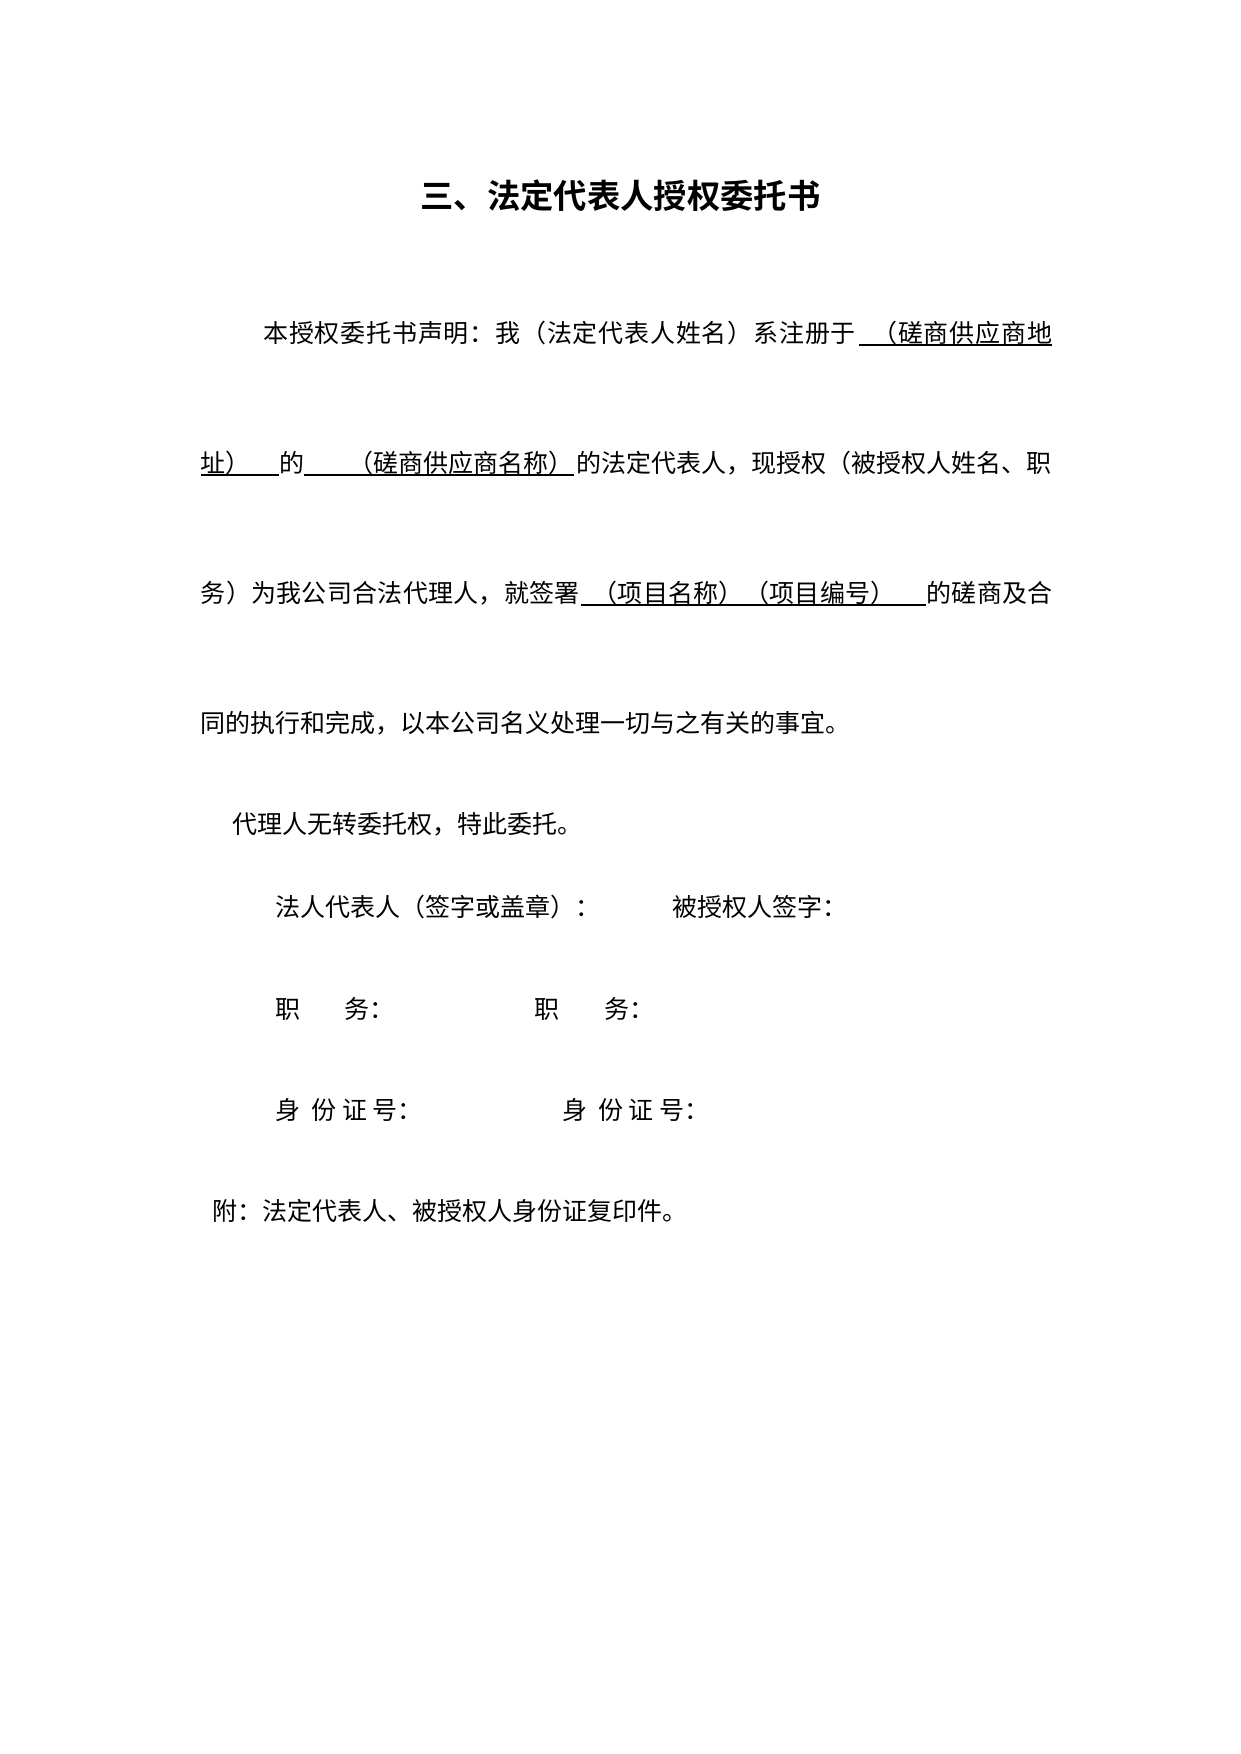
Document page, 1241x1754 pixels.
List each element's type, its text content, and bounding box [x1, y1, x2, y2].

text 法人代表人（签字或盖章）： 被授权人签字： [187, 873, 1053, 938]
text 职 务： 职 务： [187, 975, 1053, 1040]
text 附：法定代表人、被授权人身份证复印件。 [187, 1177, 1053, 1242]
text 本授权委托书声明：我（法定代表人姓名）系注册于 （磋商供应商地址） 的 （磋商供应商名称）的法定代表人，现授权（被授权人姓名、职务）为我公司合法代理人，就签署 （项目名称）（项目编号） 的磋商及合同的执行和完成，以本公司名义处理一切与之有关的事宜。 [201, 299, 1053, 754]
text 三、法定代表人授权委托书 [187, 162, 1053, 227]
text 代理人无转委托权，特此委托。 [200, 790, 1053, 855]
text 身 份 证 号： 身 份 证 号： [187, 1076, 1053, 1141]
